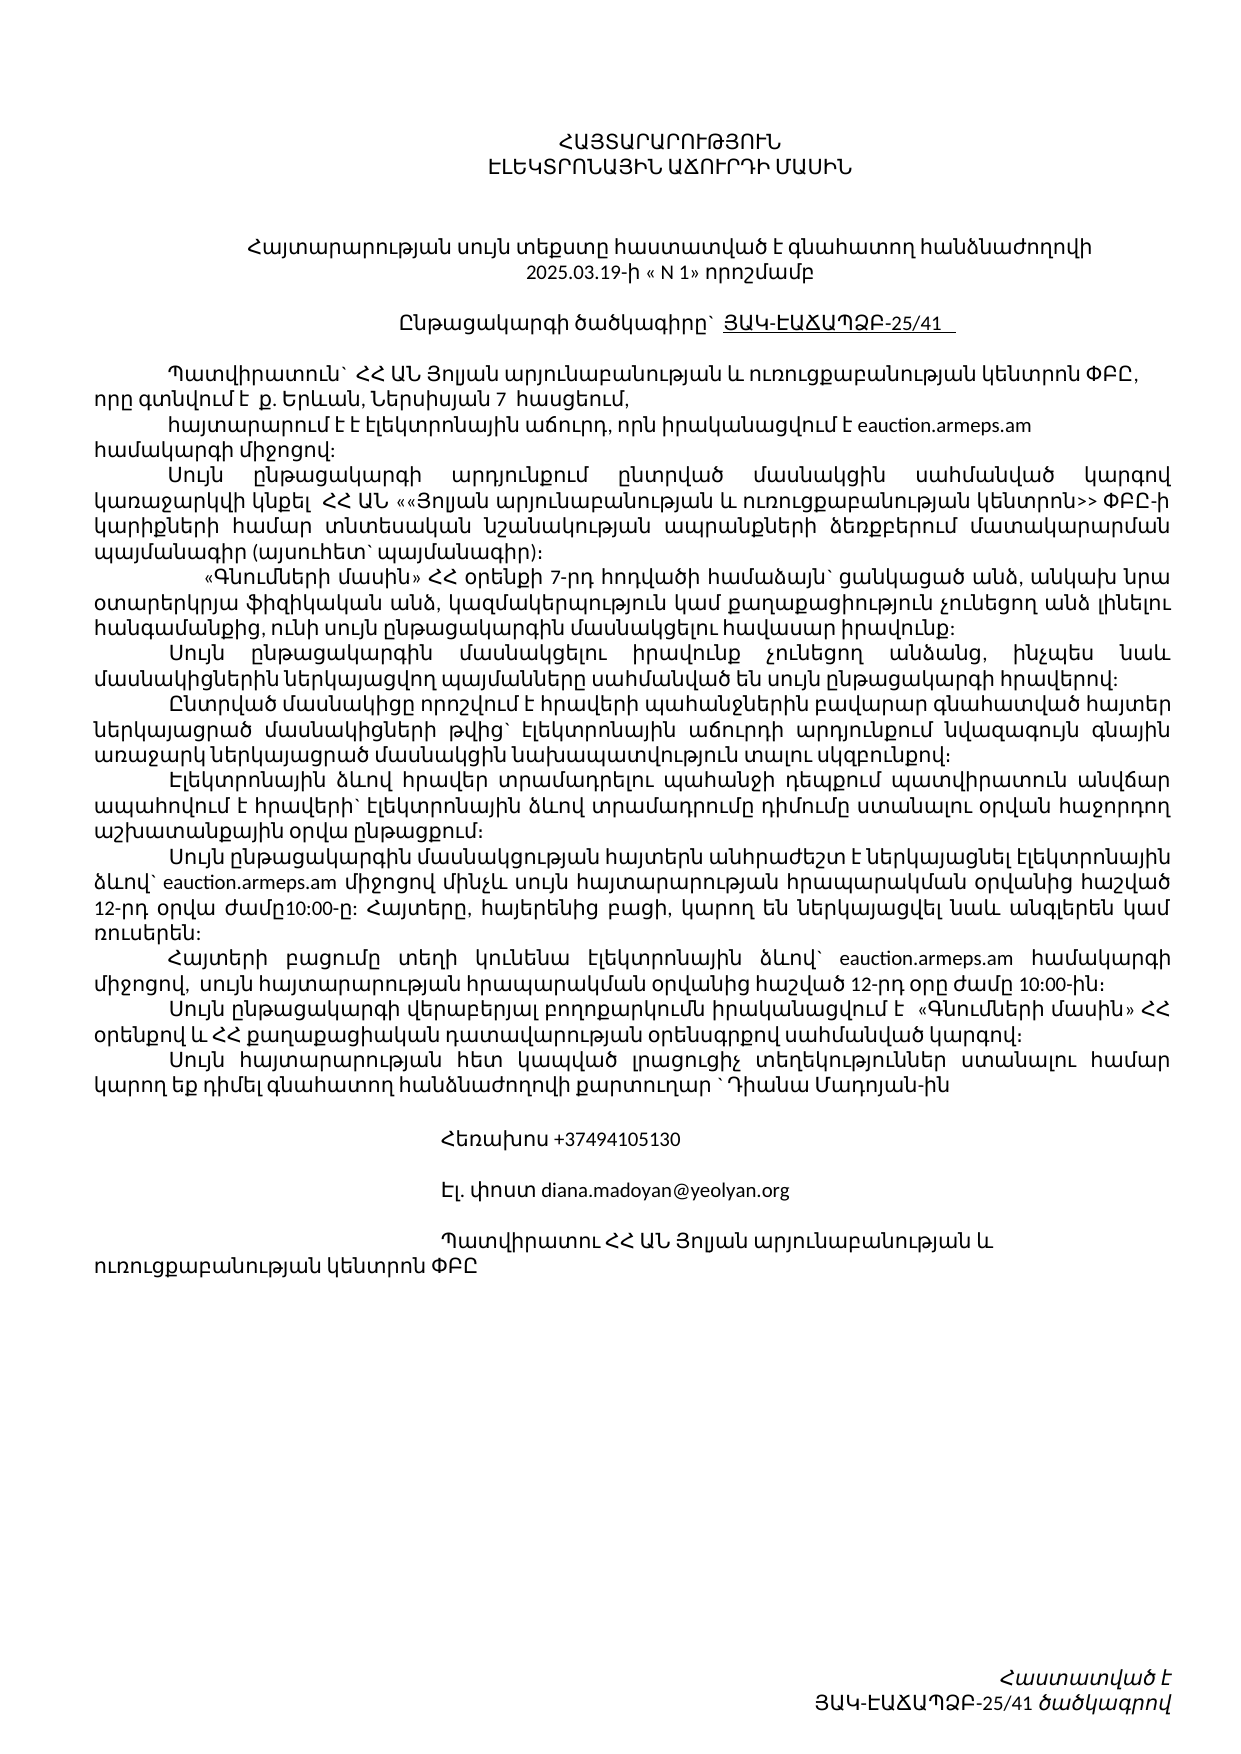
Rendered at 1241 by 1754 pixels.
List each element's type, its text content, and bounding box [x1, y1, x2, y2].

text Սույն ընթացակարգին մասնակցության հայտերն անհրաժեշտ է ներկայացնել էլեկտրոնային ձևով` eauction.armeps.am միջոցով մինչև սույն հայտարարության հրապարակման օրվանից հաշված 12-րդ օրվա ժամը10:00-ը: Հայտերը, հայերենից բացի, կարող են ներկայացվել նաև անգլերեն կամ ռուսերեն: [94, 844, 1171, 946]
text հայտարարում է է էլեկտրոնային աճուրդ, որն իրականացվում է eauction.armeps.am համակարգի միջոցով: [94, 412, 1171, 463]
text Էլ. փոստ diana.madoyan@yeolyan.org [94, 1177, 1171, 1203]
text 2025.03.19 -ի « N 1» որոշմամբ [94, 259, 1171, 285]
text Պատվիրատուն` ՀՀ ԱՆ Յոլյան արյունաբանության և ուռուցքաբանության կենտրոն ՓԲԸ, որը գտնվում է ք. Երևան, Ներսիսյան 7 հասցեում, [94, 361, 1171, 412]
text ՅԱԿ-ԷԱՃԱՊՁԲ-25/41 ծածկագրով [94, 1690, 1171, 1716]
text Պատվիրատու ՀՀ ԱՆ Յոլյան արյունաբանության և ուռուցքաբանության կենտրոն ՓԲԸ [94, 1228, 1171, 1279]
text «Գնումների մասին» ՀՀ օրենքի 7-րդ հոդվածի համաձայն` ցանկացած անձ, անկախ նրա օտարերկրյա ֆիզիկական անձ, կազմակերպություն կամ քաղաքացիություն չունեցող անձ լինելու հանգամանքից, ունի սույն ընթացակարգին մասնակցելու հավասար իրավունք: [94, 564, 1171, 641]
text Ընթացակարգի ծածկագիրը` ՅԱԿ-ԷԱՃԱՊՁԲ-25/41 [94, 310, 1171, 336]
text Հեռախոս +37494105130 [94, 1126, 1171, 1152]
text ԷԼԵԿՏՐՈՆԱՅԻՆ ԱՃՈՒՐԴԻ ՄԱՍԻՆ [94, 154, 1171, 180]
text Սույն ընթացակարգի վերաբերյալ բողոքարկումն իրականացվում է «Գնումների մասին» ՀՀ օրենքով և ՀՀ քաղաքացիական դատավարության օրենսգրքով սահմանված կարգով։ [94, 996, 1171, 1047]
text Հայտարարության սույն տեքստը հաստատված է գնահատող հանձնաժողովի [94, 234, 1171, 259]
text Սույն հայտարարության հետ կապված լրացուցիչ տեղեկություններ ստանալու համար կարող եք դիմել գնահատող հանձնաժողովի քարտուղար ` Դիանա Մադոյան-ին [94, 1047, 1171, 1098]
text Հաստատված է [94, 1665, 1171, 1690]
text Էլեկտրոնային ձևով հրավեր տրամադրելու պահանջի դեպքում պատվիրատուն անվճար ապահովում է հրավերի` էլեկտրոնային ձևով տրամադրումը դիմումը ստանալու օրվան հաջորդող աշխատանքային օրվա ընթացքում։ [94, 768, 1171, 844]
text Հայտերի բացումը տեղի կունենա էլեկտրոնային ձևով` eauction.armeps.am համակարգի միջոցով, սույն հայտարարության հրապարակման օրվանից հաշված 12-րդ օրը ժամը 10:00-ին։ [94, 946, 1171, 996]
text ՀԱՅՏԱՐԱՐՈՒԹՅՈՒՆ [94, 129, 1171, 154]
text Ընտրված մասնակիցը որոշվում է հրավերի պահանջներին բավարար գնահատված հայտեր ներկայացրած մասնակիցների թվից` էլեկտրոնային աճուրդի արդյունքում նվազագույն գնային առաջարկ ներկայացրած մասնակցին նախապատվություն տալու սկզբունքով։ [94, 691, 1171, 768]
text Սույն ընթացակարգի արդյունքում ընտրված մասնակցին սահմանված կարգով կառաջարկվի կնքել ՀՀ ԱՆ ««Յոլյան արյունաբանության և ուռուցքաբանության կենտրոն>> ՓԲԸ-ի կարիքների համար տնտեսական նշանակության ապրանքների ձեռքբերում մատակարարման պայմանագիր (այսուհետ` պայմանագիր)։ [94, 463, 1171, 564]
text Սույն ընթացակարգին մասնակցելու իրավունք չունեցող անձանց, ինչպես նաև մասնակիցներին ներկայացվող պայմանները սահմանված են սույն ընթացակարգի հրավերով: [94, 641, 1171, 691]
